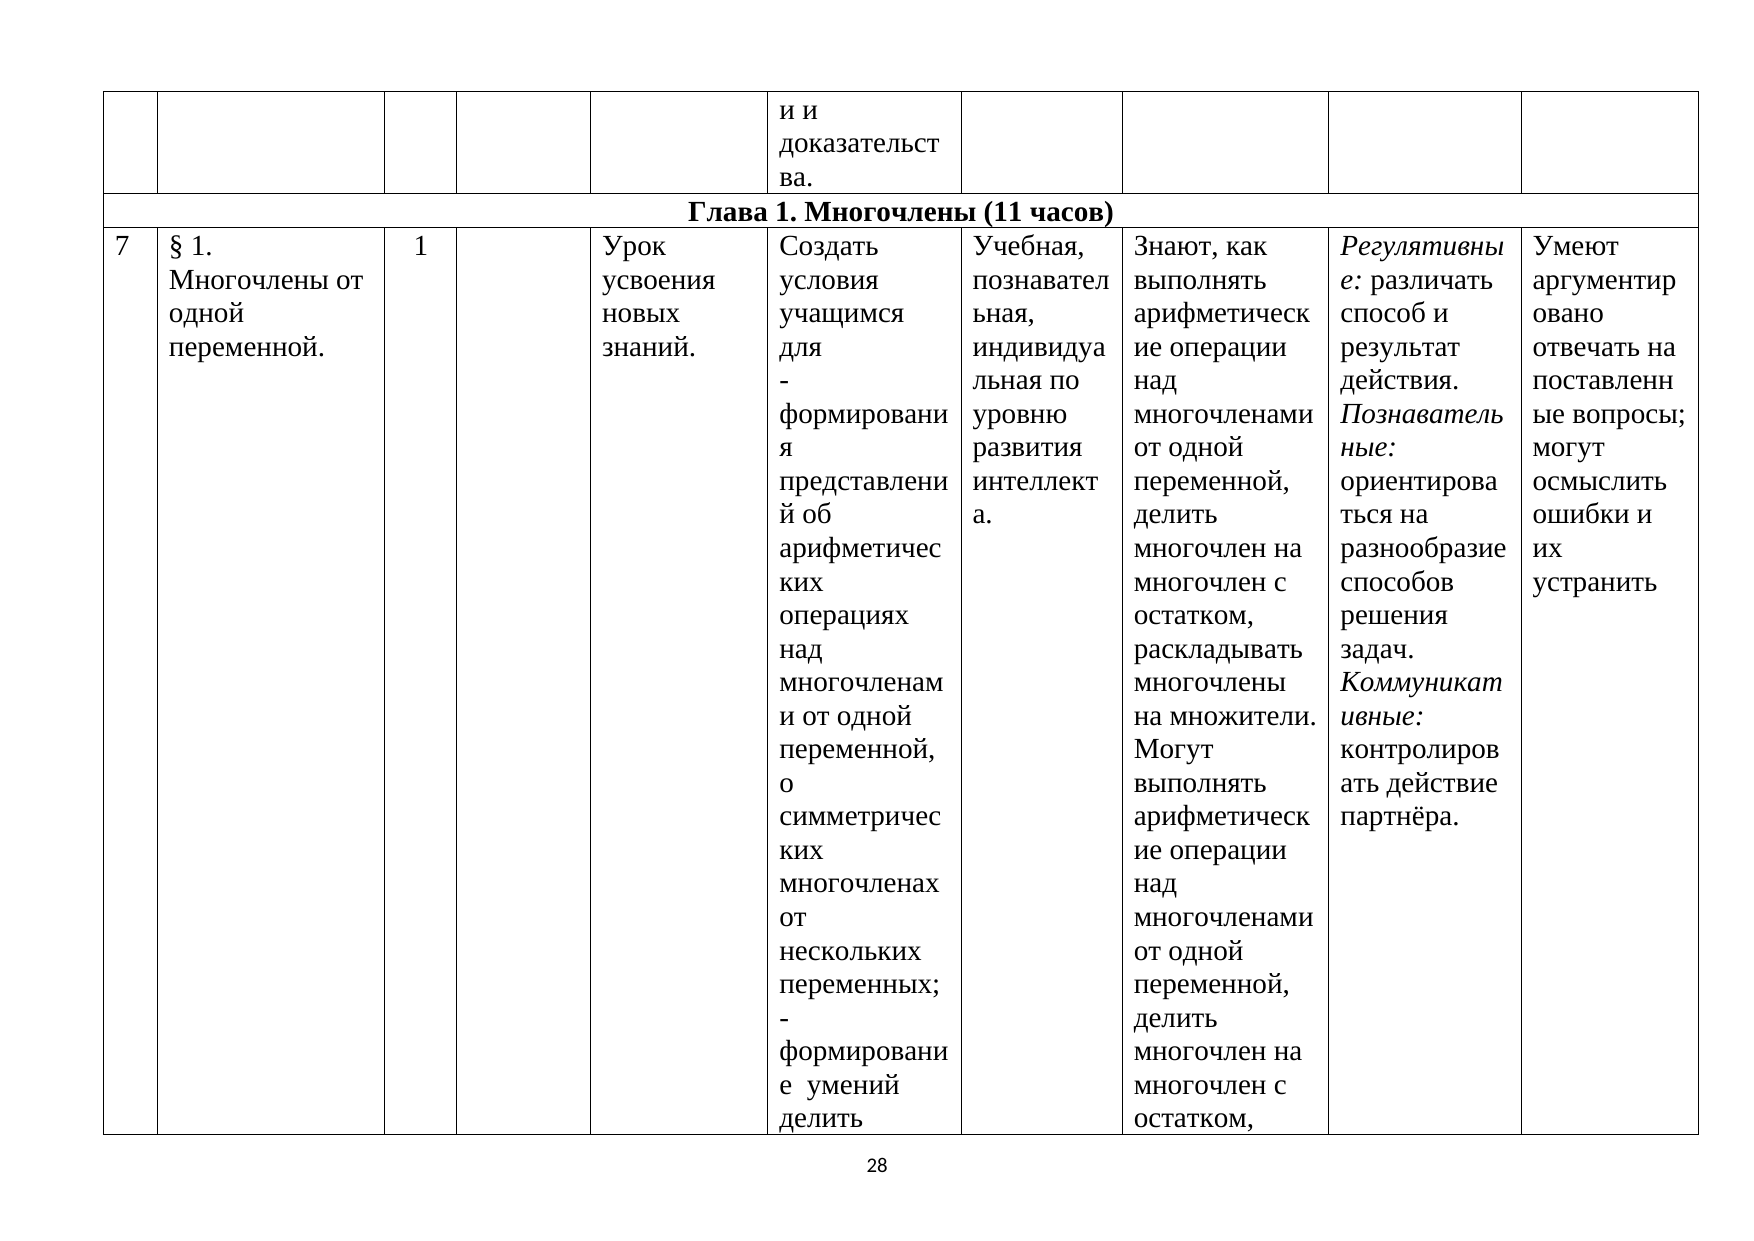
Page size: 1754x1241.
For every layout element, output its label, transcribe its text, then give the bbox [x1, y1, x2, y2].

table_cell 7 [104, 228, 157, 1134]
table_cell Глава 1. Многочлены (11 часов) [104, 194, 1698, 227]
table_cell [1522, 228, 1698, 1134]
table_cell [591, 228, 767, 1134]
table_cell 1 [385, 92, 456, 193]
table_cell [768, 228, 961, 1134]
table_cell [1329, 92, 1521, 193]
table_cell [1123, 228, 1328, 1134]
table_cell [1329, 228, 1521, 1134]
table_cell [962, 228, 1122, 1134]
table_cell [457, 92, 590, 193]
table_cell 1 [385, 228, 456, 1134]
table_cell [1522, 92, 1698, 193]
table_cell [457, 228, 590, 1134]
table_cell 6 [104, 92, 157, 193]
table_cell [1123, 92, 1328, 193]
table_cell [591, 92, 767, 193]
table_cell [962, 92, 1122, 193]
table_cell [158, 92, 384, 193]
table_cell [158, 228, 384, 1134]
